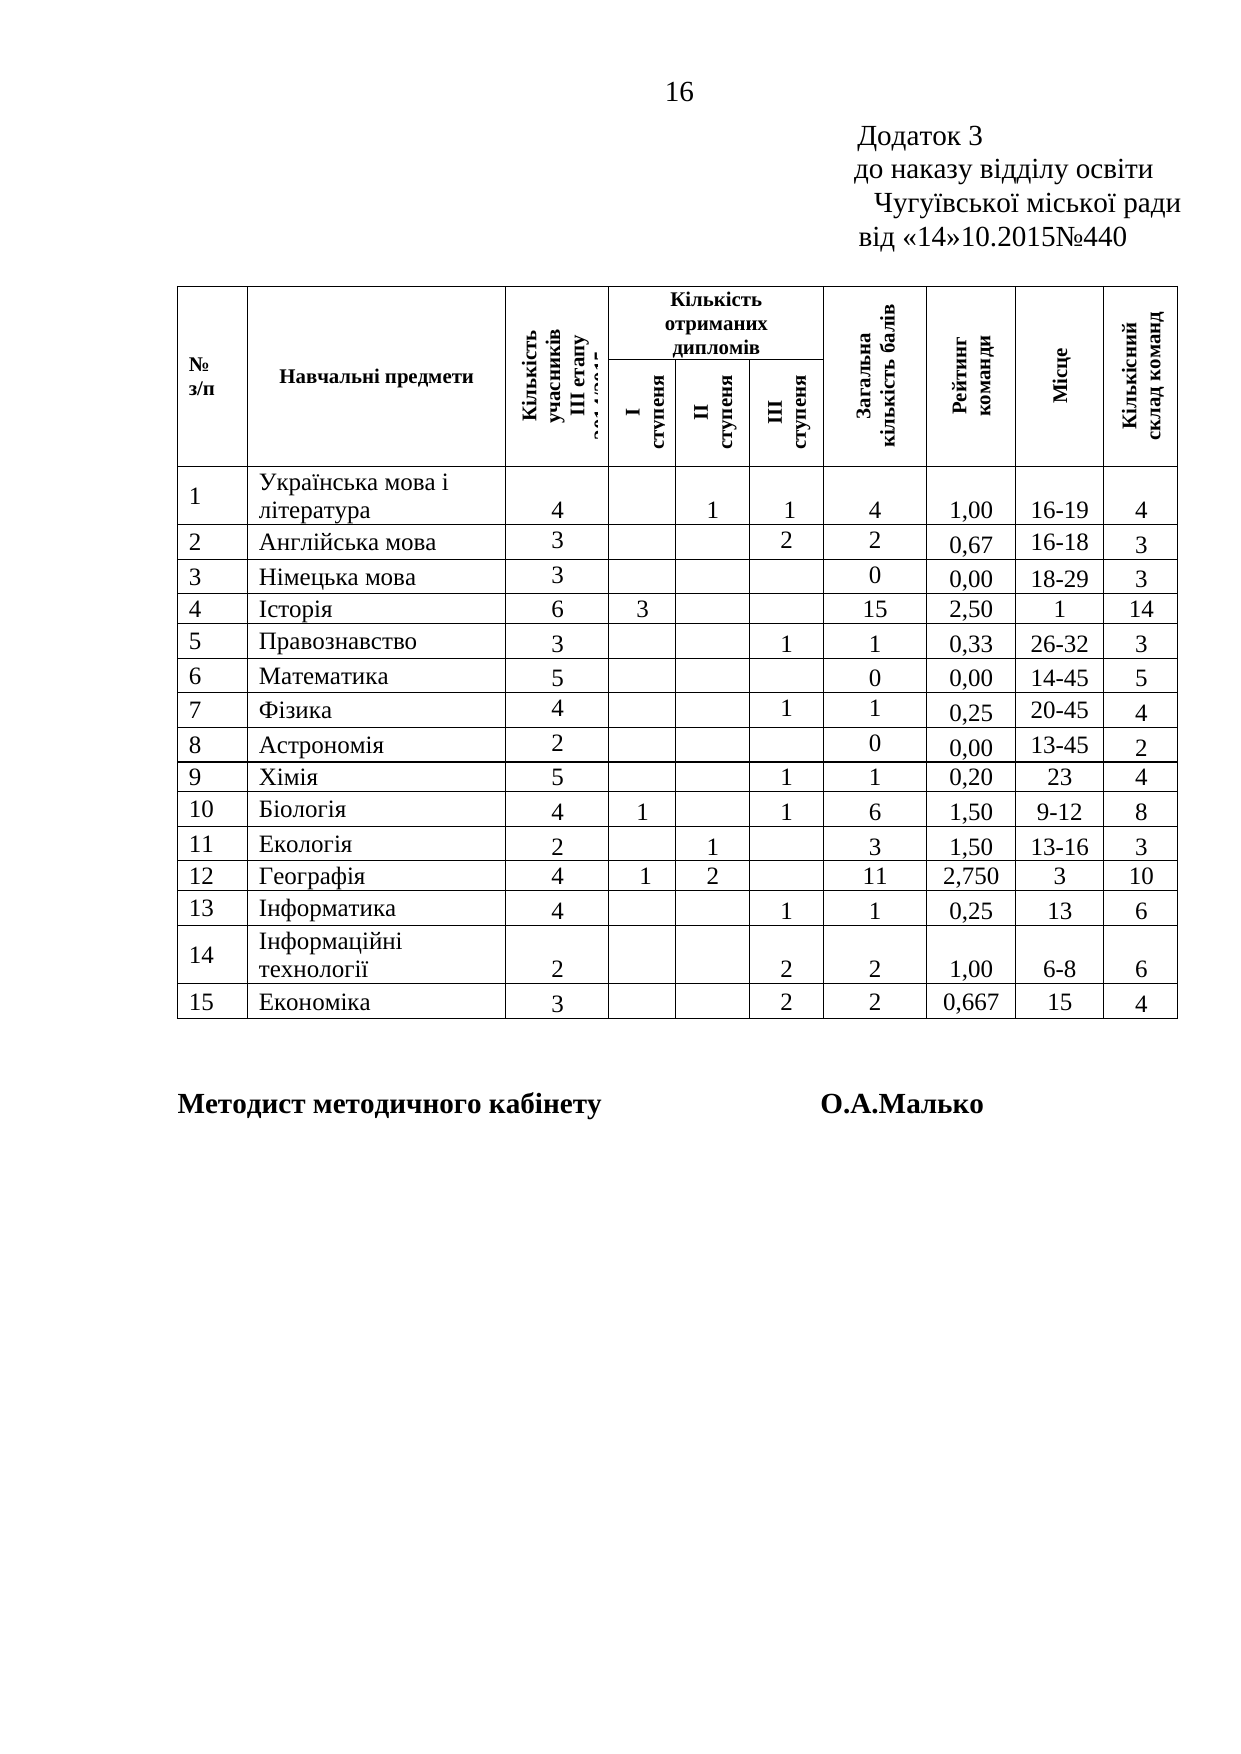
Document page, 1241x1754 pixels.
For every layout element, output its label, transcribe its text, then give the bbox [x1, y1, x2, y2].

table_cell 1 [676, 827, 749, 860]
table_cell 12 [178, 861, 247, 890]
table_cell 16-19 [1016, 467, 1103, 524]
table_cell 0,00 [927, 659, 1015, 692]
table_cell Англійська мова [248, 525, 505, 559]
table_header Місце [1016, 287, 1103, 466]
table_cell [750, 827, 823, 860]
table_cell [609, 624, 675, 658]
table_cell 14 [178, 926, 247, 983]
table_cell [609, 984, 675, 1018]
table_cell 2 [824, 525, 926, 559]
table_cell 13 [178, 891, 247, 925]
table_cell 3 [824, 827, 926, 860]
table_cell 4 [506, 861, 608, 890]
table_cell 2 [824, 984, 926, 1018]
table_cell 14 [1104, 594, 1177, 623]
table_cell [676, 926, 749, 983]
table_cell [750, 861, 823, 890]
table_cell Інформатика [248, 891, 505, 925]
table_cell Правознавство [248, 624, 505, 658]
table_cell Екологія [248, 827, 505, 860]
table_cell [676, 763, 749, 791]
table_cell 2 [1104, 728, 1177, 761]
table_cell 2 [506, 827, 608, 860]
table_cell [609, 693, 675, 727]
table_header Загальна кількість балів [824, 287, 926, 466]
table_cell [676, 560, 749, 593]
table_cell 11 [824, 861, 926, 890]
table_cell 3 [1104, 624, 1177, 658]
table_cell [609, 467, 675, 524]
table_cell 6 [1104, 926, 1177, 983]
table_cell [676, 891, 749, 925]
table_cell 1 [750, 792, 823, 826]
table_cell [750, 728, 823, 761]
table_cell 4 [506, 693, 608, 727]
table_cell 1 [1016, 594, 1103, 623]
table_cell 14-45 [1016, 659, 1103, 692]
table_cell [609, 728, 675, 761]
table_cell 4 [1104, 984, 1177, 1018]
table_cell [609, 891, 675, 925]
table_cell 4 [824, 467, 926, 524]
table_cell 13-16 [1016, 827, 1103, 860]
table_cell 26-32 [1016, 624, 1103, 658]
table_cell 3 [506, 560, 608, 593]
table_cell 2,50 [927, 594, 1015, 623]
table_cell Астрономія [248, 728, 505, 761]
table_cell [750, 560, 823, 593]
table_cell 4 [178, 594, 247, 623]
text Чугуївської міської ради [177, 185, 1181, 219]
table_cell [676, 728, 749, 761]
table_cell 10 [178, 792, 247, 826]
table_cell 4 [506, 891, 608, 925]
table_cell 2,750 [927, 861, 1015, 890]
table_cell Інформаційні технології [248, 926, 505, 983]
table_cell Географія [248, 861, 505, 890]
table_cell 2 [824, 926, 926, 983]
table_cell 15 [1016, 984, 1103, 1018]
table_header № з/п [178, 287, 247, 466]
table_cell 15 [178, 984, 247, 1018]
table_cell 3 [178, 560, 247, 593]
table_cell 0,00 [927, 560, 1015, 593]
table_cell Хімія [248, 763, 505, 791]
table_cell 4 [1104, 693, 1177, 727]
table_cell Економіка [248, 984, 505, 1018]
text до наказу відділу освіти [177, 152, 1181, 185]
table_cell 6 [824, 792, 926, 826]
table_cell 1,00 [927, 467, 1015, 524]
table_cell 1 [609, 792, 675, 826]
table_cell Німецька мова [248, 560, 505, 593]
table_cell 3 [506, 525, 608, 559]
table_cell 0,667 [927, 984, 1015, 1018]
table_cell 9 [178, 763, 247, 791]
table_cell 3 [1104, 827, 1177, 860]
table_cell 2 [750, 926, 823, 983]
text Методист методичного кабінету О.А.Малько [177, 1086, 1181, 1119]
table_cell 2 [178, 525, 247, 559]
table_cell 7 [178, 693, 247, 727]
table_cell 0,67 [927, 525, 1015, 559]
table_cell 3 [1016, 861, 1103, 890]
table_cell [609, 659, 675, 692]
table_cell 18-29 [1016, 560, 1103, 593]
table_cell 0,25 [927, 693, 1015, 727]
table_cell Біологія [248, 792, 505, 826]
table_cell 11 [178, 827, 247, 860]
table_cell 0 [824, 560, 926, 593]
table_header Кількість учасників ІІІ етапу 2014/2015 н.р. [506, 287, 608, 466]
table_cell 23 [1016, 763, 1103, 791]
table_cell 1,50 [927, 827, 1015, 860]
table_cell 1 [178, 467, 247, 524]
table_cell 1 [824, 693, 926, 727]
table_cell 1 [676, 467, 749, 524]
table_cell 1 [824, 763, 926, 791]
table_cell 5 [506, 659, 608, 692]
table_cell 3 [1104, 560, 1177, 593]
table_cell [609, 763, 675, 791]
table_cell 4 [506, 467, 608, 524]
table_cell 1 [750, 891, 823, 925]
table_cell [676, 659, 749, 692]
table_cell 13-45 [1016, 728, 1103, 761]
table_cell [609, 926, 675, 983]
table_cell [676, 594, 749, 623]
table_cell [676, 525, 749, 559]
table_cell І ступеня [609, 360, 675, 466]
table_cell 1 [824, 891, 926, 925]
table_cell 4 [1104, 467, 1177, 524]
table_cell Математика [248, 659, 505, 692]
table_cell [676, 693, 749, 727]
table_cell 0 [824, 728, 926, 761]
table_cell 2 [506, 926, 608, 983]
table_cell [676, 624, 749, 658]
table_cell 1 [750, 693, 823, 727]
text Додаток 3 [177, 118, 1181, 152]
table_cell [676, 984, 749, 1018]
table_cell Фізика [248, 693, 505, 727]
table_cell 10 [1104, 861, 1177, 890]
table_cell 0,33 [927, 624, 1015, 658]
table_cell 6 [506, 594, 608, 623]
table_cell [609, 525, 675, 559]
table_cell 5 [1104, 659, 1177, 692]
table_cell 3 [1104, 525, 1177, 559]
table_cell 0 [824, 659, 926, 692]
table_cell 9-12 [1016, 792, 1103, 826]
table_cell 6-8 [1016, 926, 1103, 983]
table_cell [676, 792, 749, 826]
table_cell 4 [506, 792, 608, 826]
table_cell 0,25 [927, 891, 1015, 925]
table_cell 5 [178, 624, 247, 658]
table_cell 8 [1104, 792, 1177, 826]
table_cell [609, 560, 675, 593]
table_header Рейтинг команди [927, 287, 1015, 466]
table_cell 15 [824, 594, 926, 623]
table_cell 1 [750, 624, 823, 658]
table_cell 6 [178, 659, 247, 692]
table_cell 2 [750, 525, 823, 559]
table_cell 2 [750, 984, 823, 1018]
table_cell [750, 659, 823, 692]
table_cell 1 [824, 624, 926, 658]
table_header Кількісний склад команд [1104, 287, 1177, 466]
text від «14»10.2015№440 [177, 219, 1181, 252]
table_header Кількість отриманих дипломів [609, 287, 823, 359]
table_cell Історія [248, 594, 505, 623]
table_cell [750, 594, 823, 623]
table_cell Українська мова і література [248, 467, 505, 524]
table_cell [609, 827, 675, 860]
table_cell 2 [676, 861, 749, 890]
table_cell 1,00 [927, 926, 1015, 983]
table_cell 8 [178, 728, 247, 761]
table_cell 0,20 [927, 763, 1015, 791]
table_cell 5 [506, 763, 608, 791]
table_cell ІІ ступеня [676, 360, 749, 466]
table_header Навчальні предмети [248, 287, 505, 466]
table_cell 1,50 [927, 792, 1015, 826]
table_cell 1 [750, 763, 823, 791]
table_cell 13 [1016, 891, 1103, 925]
table_cell 6 [1104, 891, 1177, 925]
table_cell 4 [1104, 763, 1177, 791]
table_cell 2 [506, 728, 608, 761]
table_cell 3 [609, 594, 675, 623]
table_cell 0,00 [927, 728, 1015, 761]
table_cell 16-18 [1016, 525, 1103, 559]
table_cell 20-45 [1016, 693, 1103, 727]
table_cell 1 [750, 467, 823, 524]
table_cell 1 [609, 861, 675, 890]
table_cell ІІІ ступеня [750, 360, 823, 466]
table_cell 3 [506, 984, 608, 1018]
table_cell 3 [506, 624, 608, 658]
